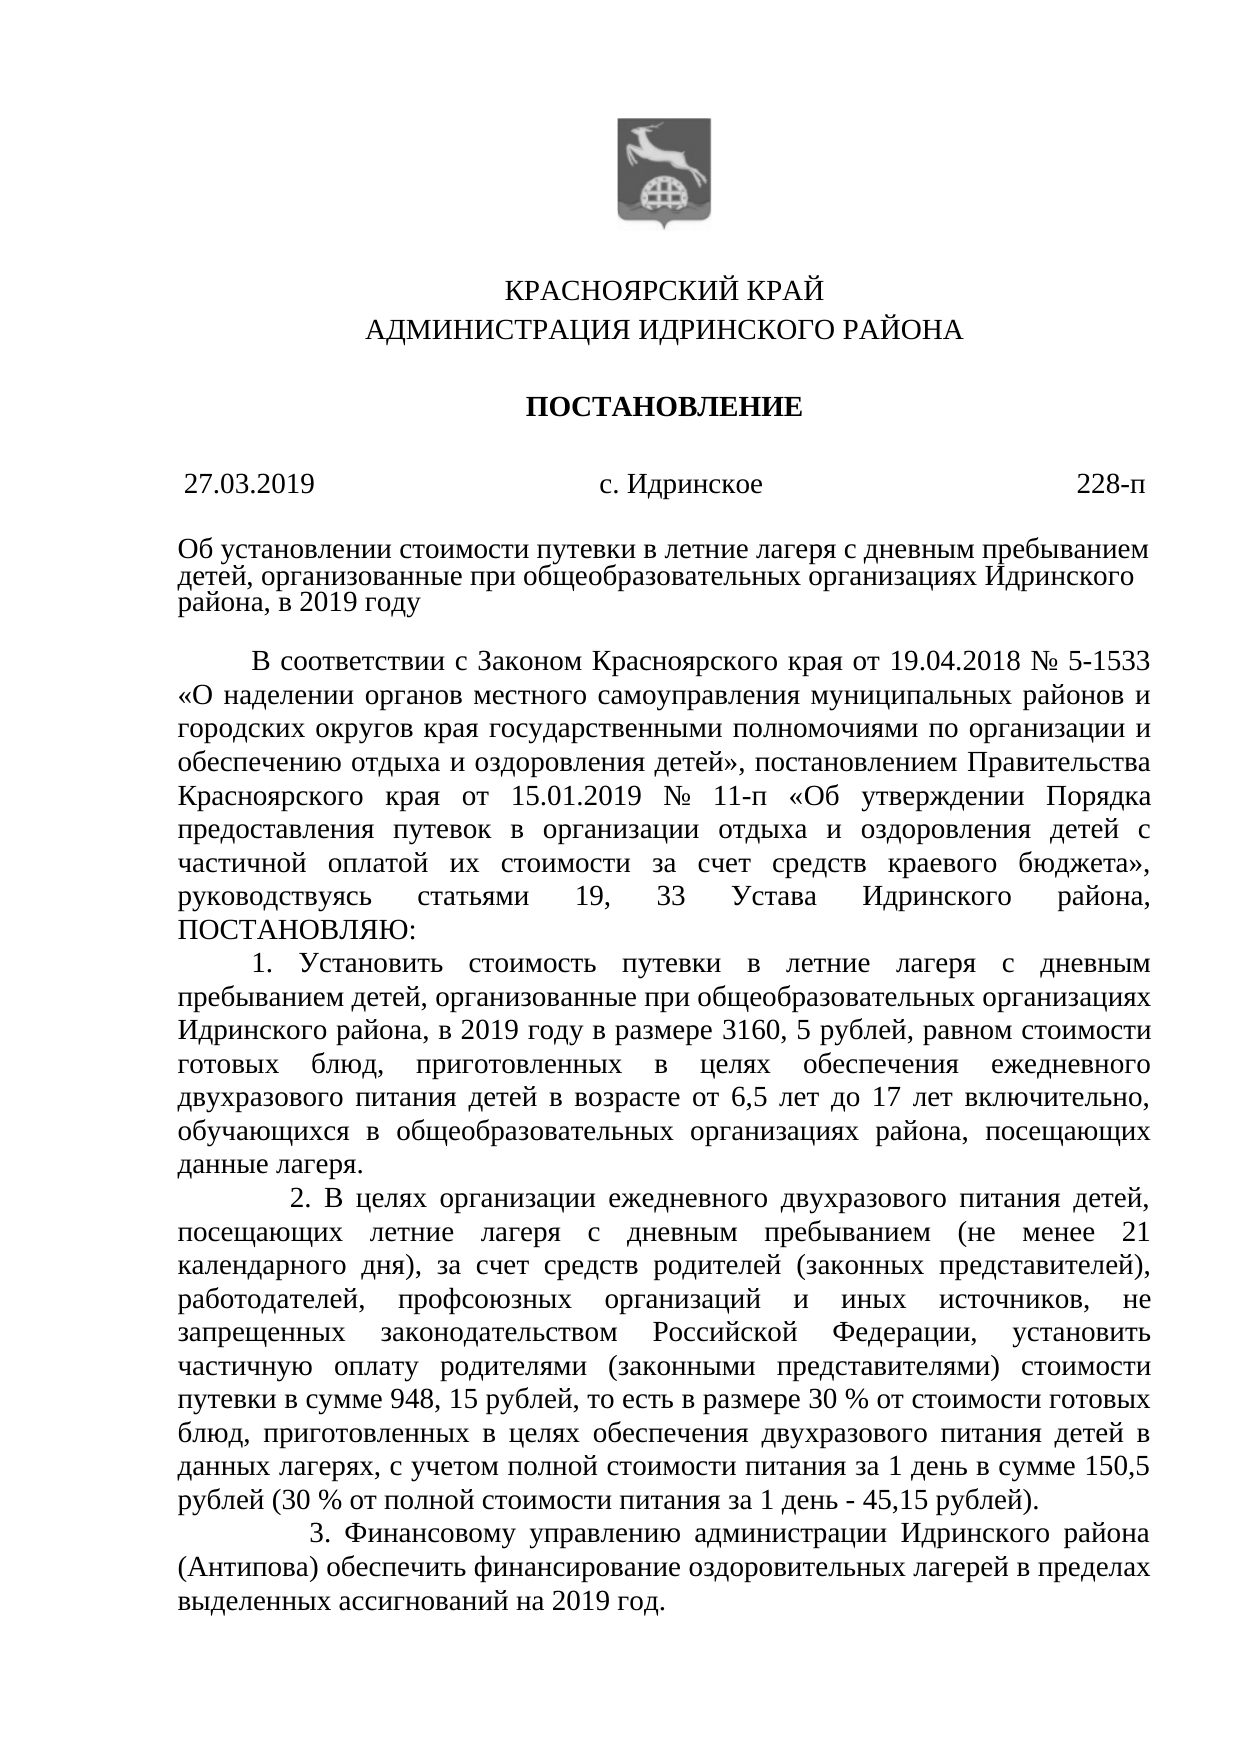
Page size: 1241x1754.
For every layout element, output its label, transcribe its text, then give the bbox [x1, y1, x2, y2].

text КРАСНОЯРСКИЙ КРАЙ [177, 273, 1152, 307]
text 1. Установить стоимость путевки в летние лагеря с дневным пребыванием детей, организованные при общеобразовательных организациях Идринского района, в 2019 году в размере 3160, 5 рублей, равном стоимости готовых блюд, приготовленных в целях обеспечения ежедневного двухразового питания детей в возрасте от 6,5 лет до 17 лет включительно, обучающихся в общеобразовательных организациях района, посещающих данные лагеря. [177, 945, 1152, 1180]
text ПОСТАНОВЛЕНИЕ [177, 389, 1152, 422]
text 3. Финансовому управлению администрации Идринского района (Антипова) обеспечить финансирование оздоровительных лагерей в пределах выделенных ассигнований на 2019 год. [177, 1516, 1152, 1616]
text В соответствии с Законом Красноярского края от 19.04.2018 № 5-1533 «О наделении органов местного самоуправления муниципальных районов и городских округов края государственными полномочиями по организации и обеспечению отдыха и оздоровления детей», постановлением Правительства Красноярского края от 15.01.2019 № 11-п «Об утверждении Порядка предоставления путевок в организации отдыха и оздоровления детей с частичной оплатой их стоимости за счет средств краевого бюджета», руководствуясь статьями 19, 33 Устава Идринского района, ПОСТАНОВЛЯЮ: [177, 643, 1152, 945]
text 27.03.2019 с. Идринское 228-п [177, 466, 1152, 499]
text АДМИНИСТРАЦИЯ ИДРИНСКОГО РАЙОНА [177, 312, 1152, 345]
text 2. В целях организации ежедневного двухразового питания детей, посещающих летние лагеря с дневным пребыванием (не менее 21 календарного дня), за счет средств родителей (законных представителей), работодателей, профсоюзных организаций и иных источников, не запрещенных законодательством Российской Федерации, установить частичную оплату родителями (законными представителями) стоимости путевки в сумме 948, 15 рублей, то есть в размере 30 % от стоимости готовых блюд, приготовленных в целях обеспечения двухразового питания детей в данных лагерях, с учетом полной стоимости питания за 1 день в сумме 150,5 рублей (30 % от полной стоимости питания за 1 день - 45,15 рублей). [177, 1180, 1152, 1516]
text Об установлении стоимости путевки в летние лагеря с дневным пребыванием детей, организованные при общеобразовательных организациях Идринского района, в 2019 году [177, 538, 1152, 617]
